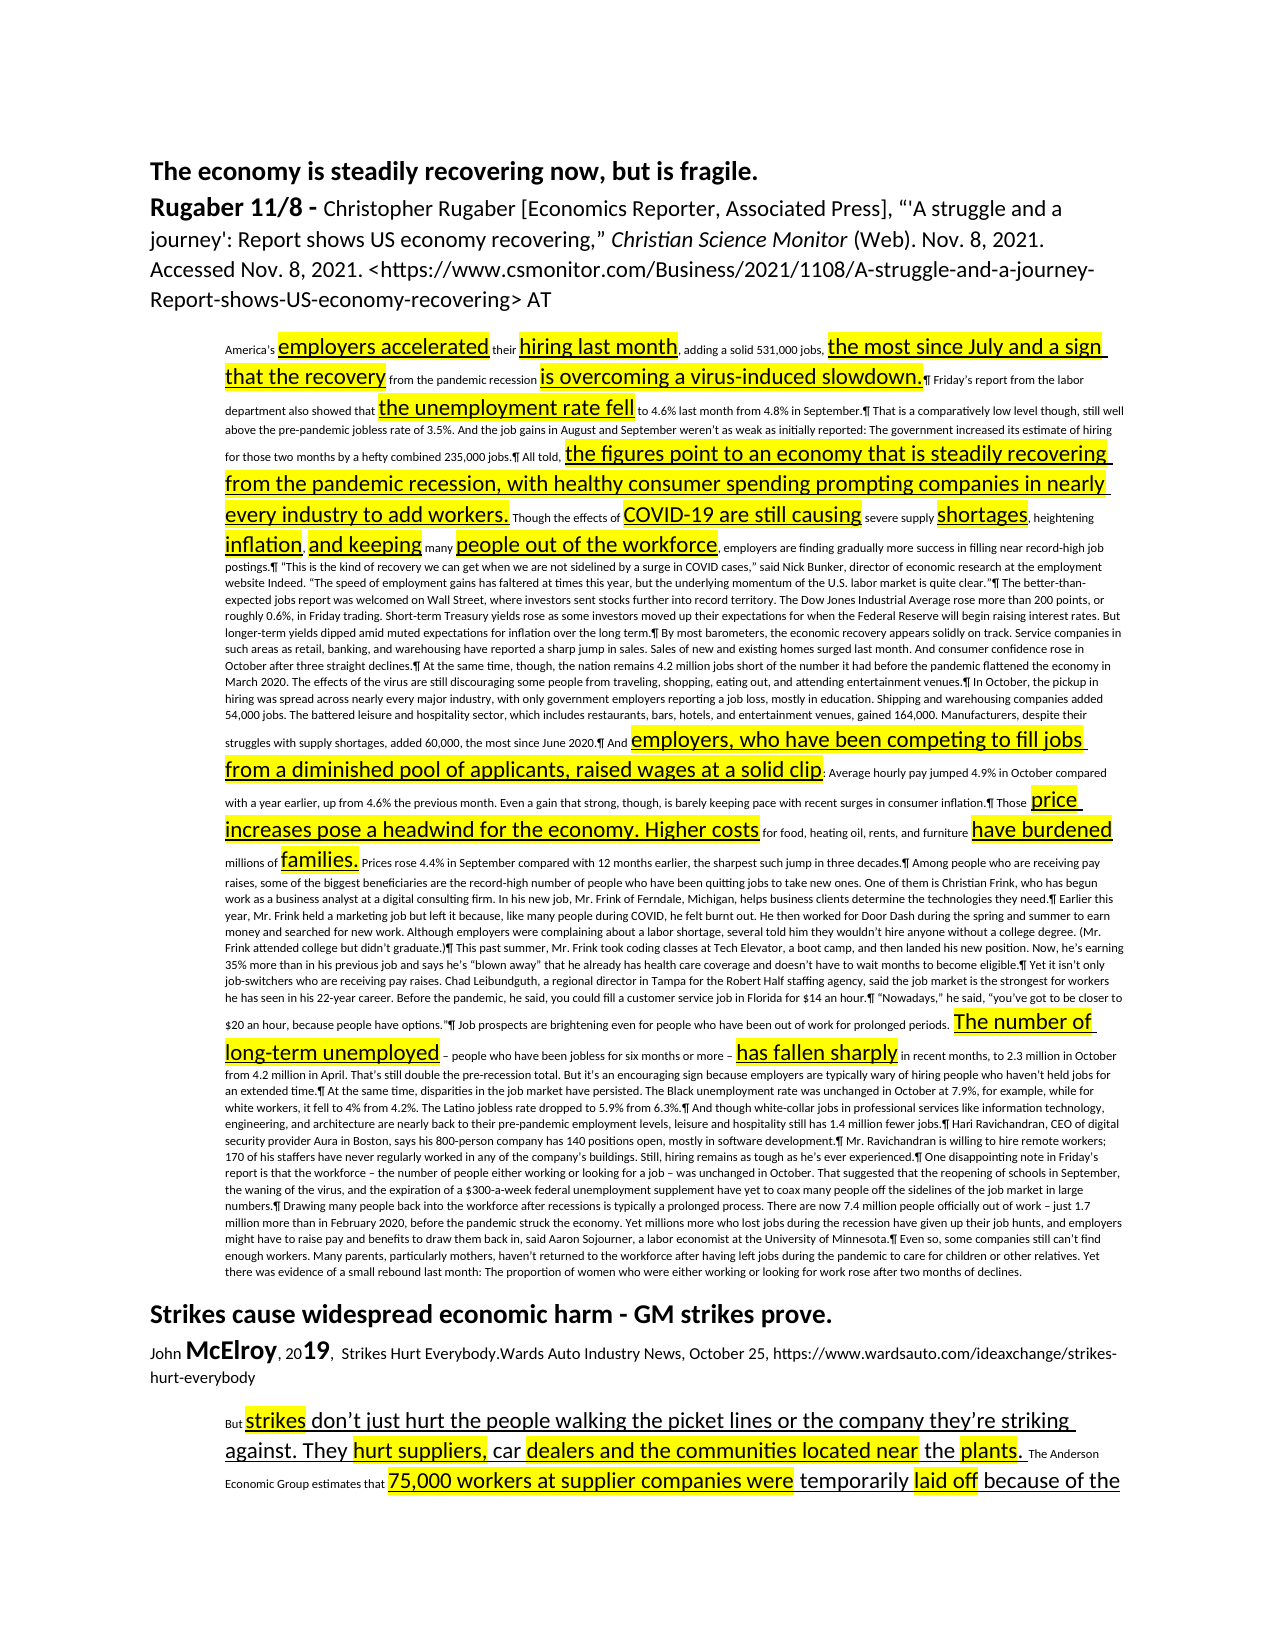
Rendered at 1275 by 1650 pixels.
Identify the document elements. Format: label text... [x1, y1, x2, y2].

text The economy is steadily recovering now, but is fragile. [150, 154, 1125, 187]
subtitle Strikes cause widespread economic harm - GM strikes prove. [150, 1297, 1125, 1331]
text John McElroy, 2019, Strikes Hurt Everybody.Wards Auto Industry News, October 25, https://www.wardsauto.com/ideaxchange/strikes-hurt-everybody [150, 1333, 1125, 1388]
text Rugaber 11/8 - Christopher Rugaber [Economics Reporter, Associated Press], “'A struggle and a journey': Report shows US economy recovering,” Christian Science Monitor (Web). Nov. 8, 2021. Accessed Nov. 8, 2021. <https://www.csmonitor.com/Business/2021/1108/A-struggle-and-a-journey-Report-shows-US-economy-recovering> AT [150, 190, 1125, 313]
text America’s employers accelerated their hiring last month, adding a solid 531,000 jobs, the most since July and a sign that the recovery from the pandemic recession is overcoming a virus-induced slowdown.¶ Friday’s report from the labor department also showed that the unemployment rate fell to 4.6% last month from 4.8% in September.¶ That is a comparatively low level though, still well above the pre-pandemic jobless rate of 3.5%. And the job gains in August and September weren’t as weak as initially reported: The government increased its estimate of hiring for those two months by a hefty combined 235,000 jobs.¶ All told, the figures point to an economy that is steadily recovering from the pandemic recession, with healthy consumer spending prompting companies in nearly every industry to add workers. Though the effects of COVID-19 are still causing severe supply shortages, heightening inflation, and keeping many people out of the workforce, employers are finding gradually more success in filling near record-high job postings.¶ “This is the kind of recovery we can get when we are not sidelined by a surge in COVID cases,” said Nick Bunker, director of economic research at the employment website Indeed. “The speed of employment gains has faltered at times this year, but the underlying momentum of the U.S. labor market is quite clear.”¶ The better-than-expected jobs report was welcomed on Wall Street, where investors sent stocks further into record territory. The Dow Jones Industrial Average rose more than 200 points, or roughly 0.6%, in Friday trading. Short-term Treasury yields rose as some investors moved up their expectations for when the Federal Reserve will begin raising interest rates. But longer-term yields dipped amid muted expectations for inflation over the long term.¶ By most barometers, the economic recovery appears solidly on track. Service companies in such areas as retail, banking, and warehousing have reported a sharp jump in sales. Sales of new and existing homes surged last month. And consumer confidence rose in October after three straight declines.¶ At the same time, though, the nation remains 4.2 million jobs short of the number it had before the pandemic flattened the economy in March 2020. The effects of the virus are still discouraging some people from traveling, shopping, eating out, and attending entertainment venues.¶ In October, the pickup in hiring was spread across nearly every major industry, with only government employers reporting a job loss, mostly in education. Shipping and warehousing companies added 54,000 jobs. The battered leisure and hospitality sector, which includes restaurants, bars, hotels, and entertainment venues, gained 164,000. Manufacturers, despite their struggles with supply shortages, added 60,000, the most since June 2020.¶ And employers, who have been competing to fill jobs from a diminished pool of applicants, raised wages at a solid clip: Average hourly pay jumped 4.9% in October compared with a year earlier, up from 4.6% the previous month. Even a gain that strong, though, is barely keeping pace with recent surges in consumer inflation.¶ Those price increases pose a headwind for the economy. Higher costs for food, heating oil, rents, and furniture have burdened millions of families. Prices rose 4.4% in September compared with 12 months earlier, the sharpest such jump in three decades.¶ Among people who are receiving pay raises, some of the biggest beneficiaries are the record-high number of people who have been quitting jobs to take new ones. One of them is Christian Frink, who has begun work as a business analyst at a digital consulting firm. In his new job, Mr. Frink of Ferndale, Michigan, helps business clients determine the technologies they need.¶ Earlier this year, Mr. Frink held a marketing job but left it because, like many people during COVID, he felt burnt out. He then worked for Door Dash during the spring and summer to earn money and searched for new work. Although employers were complaining about a labor shortage, several told him they wouldn’t hire anyone without a college degree. (Mr. Frink attended college but didn’t graduate.)¶ This past summer, Mr. Frink took coding classes at Tech Elevator, a boot camp, and then landed his new position. Now, he’s earning 35% more than in his previous job and says he’s “blown away” that he already has health care coverage and doesn’t have to wait months to become eligible.¶ Yet it isn’t only job-switchers who are receiving pay raises. Chad Leibundguth, a regional director in Tampa for the Robert Half staffing agency, said the job market is the strongest for workers he has seen in his 22-year career. Before the pandemic, he said, you could fill a customer service job in Florida for $14 an hour.¶ “Nowadays,” he said, “you’ve got to be closer to $20 an hour, because people have options.”¶ Job prospects are brightening even for people who have been out of work for prolonged periods. The number of long-term unemployed – people who have been jobless for six months or more – has fallen sharply in recent months, to 2.3 million in October from 4.2 million in April. That’s still double the pre-recession total. But it’s an encouraging sign because employers are typically wary of hiring people who haven’t held jobs for an extended time.¶ At the same time, disparities in the job market have persisted. The Black unemployment rate was unchanged in October at 7.9%, for example, while for white workers, it fell to 4% from 4.2%. The Latino jobless rate dropped to 5.9% from 6.3%.¶ And though white-collar jobs in professional services like information technology, engineering, and architecture are nearly back to their pre-pandemic employment levels, leisure and hospitality still has 1.4 million fewer jobs.¶ Hari Ravichandran, CEO of digital security provider Aura in Boston, says his 800-person company has 140 positions open, mostly in software development.¶ Mr. Ravichandran is willing to hire remote workers; 170 of his staffers have never regularly worked in any of the company’s buildings. Still, hiring remains as tough as he’s ever experienced.¶ One disappointing note in Friday’s report is that the workforce – the number of people either working or looking for a job – was unchanged in October. That suggested that the reopening of schools in September, the waning of the virus, and the expiration of a $300-a-week federal unemployment supplement have yet to coax many people off the sidelines of the job market in large numbers.¶ Drawing many people back into the workforce after recessions is typically a prolonged process. There are now 7.4 million people officially out of work – just 1.7 million more than in February 2020, before the pandemic struck the economy. Yet millions more who lost jobs during the recession have given up their job hunts, and employers might have to raise pay and benefits to draw them back in, said Aaron Sojourner, a labor economist at the University of Minnesota.¶ Even so, some companies still can’t find enough workers. Many parents, particularly mothers, haven’t returned to the workforce after having left jobs during the pandemic to care for children or other relatives. Yet there was evidence of a small rebound last month: The proportion of women who were either working or looking for work rose after two months of declines. [225, 332, 1125, 1280]
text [225, 1406, 1125, 1495]
